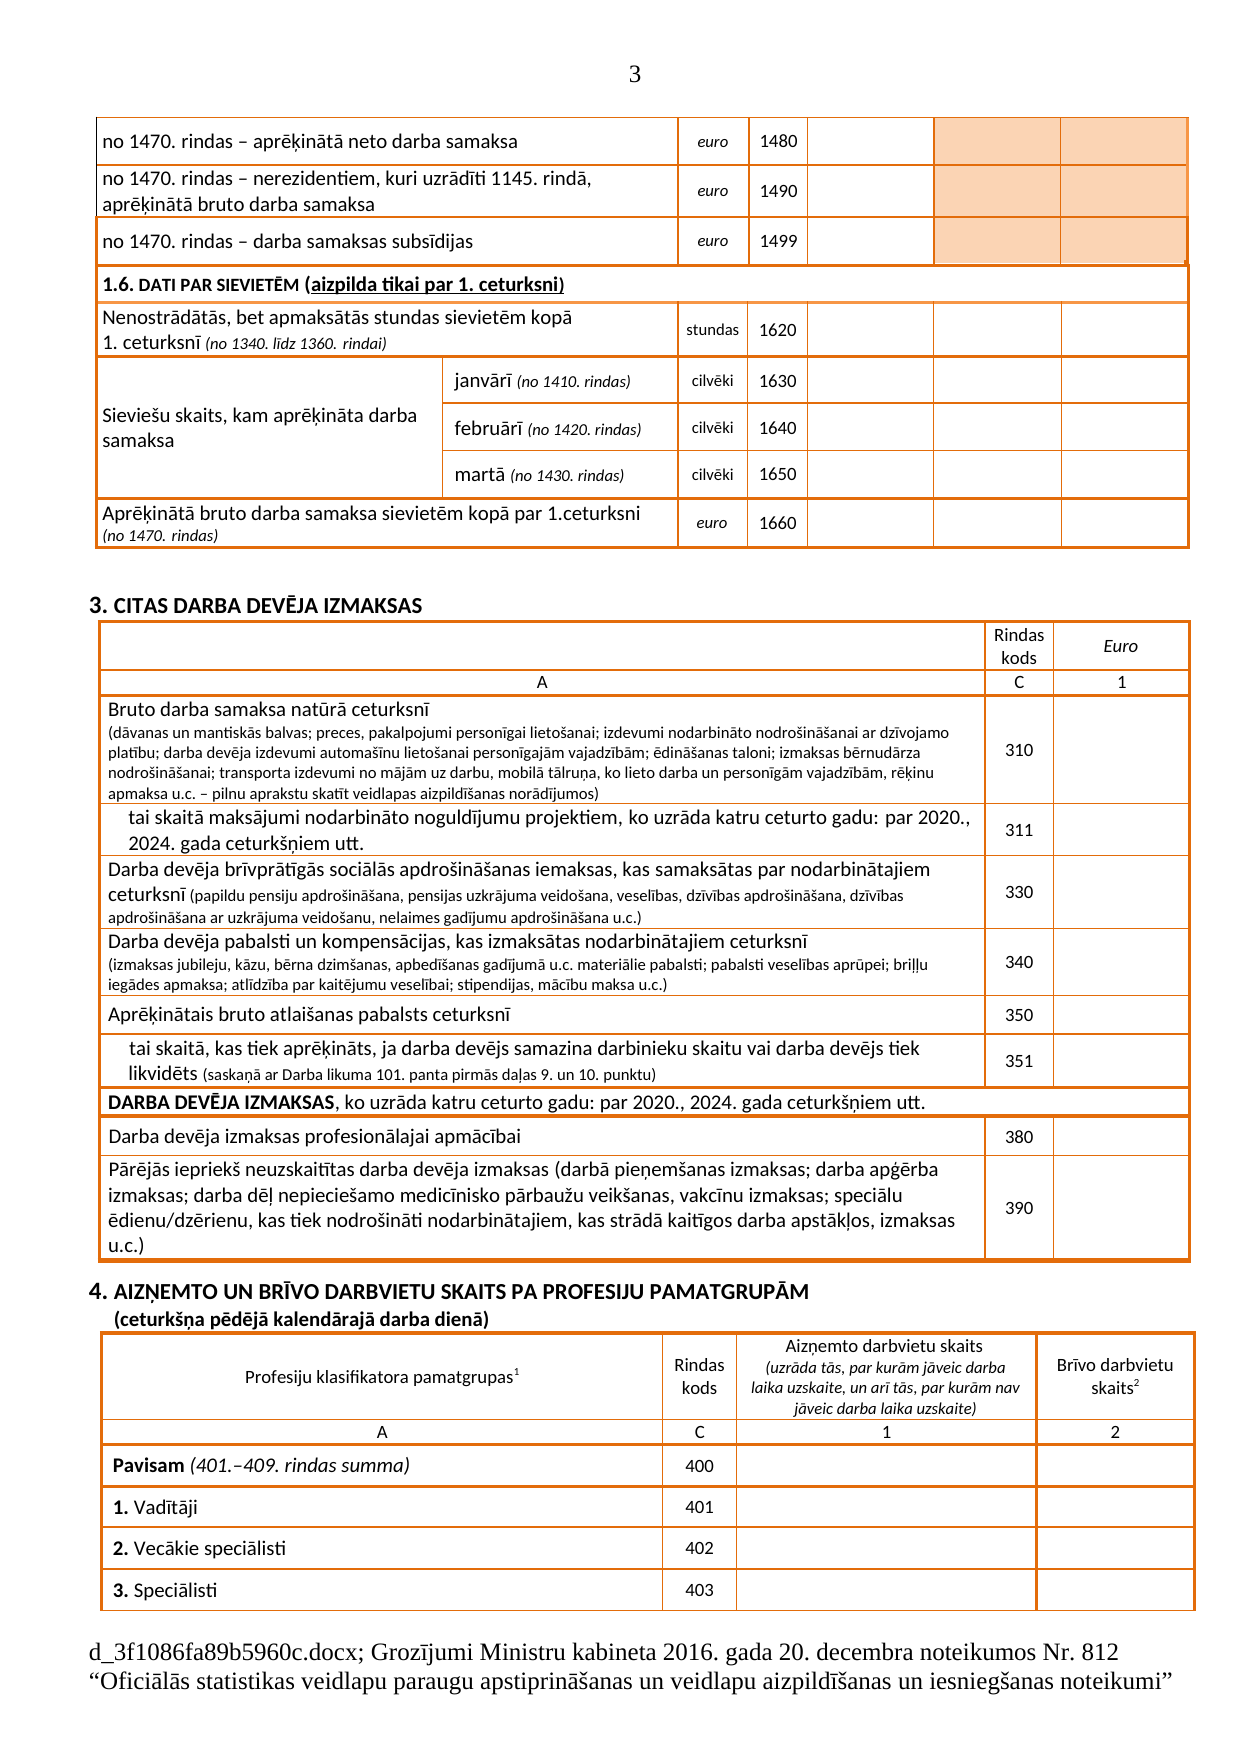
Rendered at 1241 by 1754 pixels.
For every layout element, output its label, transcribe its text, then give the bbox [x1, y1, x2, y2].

table_cell [935, 118, 1060, 164]
table_cell [1038, 1570, 1193, 1609]
table_cell [1054, 697, 1188, 803]
table_cell 390 [986, 1156, 1053, 1258]
table_cell cilvēki [679, 404, 747, 449]
table_cell no 1470. rindas – aprēķinātā neto darba samaksa [97, 118, 677, 164]
table_cell 1650 [748, 451, 807, 497]
table_cell Pārējās iepriekš neuzskaitītas darba devēja izmaksas (darbā pieņemšanas izmaksas; darba apģērba izmaksas; darba dēļ nepieciešamo medicīnisko pārbaužu veikšanas, vakcīnu izmaksas; speciālu ēdienu/dzērienu, kas tiek nodrošināti nodarbinātajiem, kas strādā kaitīgos darba apstākļos, izmaksas u.c.) [101, 1156, 984, 1258]
table_cell 310 [986, 697, 1053, 803]
table_cell tai skaitā, kas tiek aprēķināts, ja darba devējs samazina darbinieku skaitu vai darba devējs tiek likvidēts (saskaņā ar Darba likuma 101. panta pirmās daļas 9. un 10. punktu) [101, 1035, 984, 1086]
table_cell [1054, 804, 1188, 855]
table_cell stundas [679, 304, 747, 355]
table_cell 1 [1054, 671, 1188, 693]
table_cell [1054, 1035, 1188, 1086]
table_cell 1480 [750, 118, 807, 164]
table_cell Aprēķinātā bruto darba samaksa sievietēm kopā par 1.ceturksni (no 1470. rindas) [98, 500, 677, 546]
table_cell [1062, 500, 1187, 546]
table_cell no 1470. rindas – nerezidentiem, kuri uzrādīti 1145. rindā, aprēķinātā bruto darba samaksa [97, 166, 677, 216]
table_cell [1054, 1118, 1188, 1155]
table_cell [1061, 218, 1186, 263]
table_cell [737, 1528, 1035, 1568]
table_header [101, 623, 984, 669]
table_cell 1630 [748, 358, 807, 402]
table_cell [1062, 358, 1187, 402]
table_cell DARBA DEVĒJA IZMAKSAS, ko uzrāda katru ceturto gadu: par 2020., 2024. gada ceturkšņiem utt. [101, 1089, 1188, 1114]
table_cell A [101, 671, 984, 693]
table_cell 340 [986, 929, 1053, 994]
table_cell Aprēķinātais bruto atlaišanas pabalsts ceturksnī [101, 996, 984, 1033]
table_cell [737, 1488, 1035, 1526]
table_cell [1054, 856, 1188, 927]
table_cell 1620 [748, 304, 807, 355]
text (ceturkšņa pēdējā kalendārajā darba dienā) [113, 1306, 1211, 1331]
table_cell [1054, 929, 1188, 994]
table_cell Darba devēja izmaksas profesionālajai apmācībai [101, 1118, 984, 1155]
table_cell Nenostrādātās, bet apmaksātās stundas sievietēm kopā 1. ceturksnī (no 1340. līdz 1360. rindai) [98, 304, 677, 355]
table_cell [808, 358, 933, 402]
table_cell 1490 [750, 166, 807, 216]
table_header Aizņemto darbvietu skaits (uzrāda tās, par kurām jāveic darba laika uzskaite, un arī tās, par kurām nav jāveic darba laika uzskaite) [737, 1335, 1035, 1418]
table_cell 400 [663, 1446, 736, 1484]
table_cell 1. Vadītāji [103, 1488, 662, 1526]
table_cell [934, 358, 1061, 402]
table_cell euro [679, 166, 748, 216]
table_header Rindas kods [663, 1335, 736, 1418]
table_cell 350 [986, 996, 1053, 1033]
table_cell [808, 500, 933, 546]
table_cell [808, 304, 933, 355]
table_cell euro [679, 500, 747, 546]
table_cell cilvēki [679, 358, 747, 402]
table_cell [808, 218, 933, 263]
table_cell [935, 218, 1060, 263]
table_cell tai skaitā maksājumi nodarbināto noguldījumu projektiem, ko uzrāda katru ceturto gadu: par 2020., 2024. gada ceturkšņiem utt. [101, 804, 984, 855]
table_cell [1054, 996, 1188, 1033]
table_cell 2 [1038, 1420, 1193, 1443]
table_cell 3. Speciālisti [103, 1570, 662, 1609]
table_cell 402 [663, 1528, 736, 1568]
table_header Euro [1054, 623, 1188, 669]
table_cell [1054, 1156, 1188, 1258]
table_cell [1061, 118, 1186, 164]
table_cell [1062, 451, 1187, 497]
table_cell Darba devēja pabalsti un kompensācijas, kas izmaksātas nodarbinātajiem ceturksnī (izmaksas jubileju, kāzu, bērna dzimšanas, apbedīšanas gadījumā u.c. materiālie pabalsti; pabalsti veselības aprūpei; briļļu iegādes apmaksa; atlīdzība par kaitējumu veselībai; stipendijas, mācību maksa u.c.) [101, 929, 984, 994]
table_cell euro [679, 218, 748, 263]
table_cell [1038, 1528, 1193, 1568]
table_header Rindas kods [986, 623, 1053, 669]
table_cell 1499 [750, 218, 807, 263]
table_cell Darba devēja brīvprātīgās sociālās apdrošināšanas iemaksas, kas samaksātas par nodarbinātajiem ceturksnī (papildu pensiju apdrošināšana, pensijas uzkrājuma veidošana, veselības, dzīvības apdrošināšana, dzīvības apdrošināšana ar uzkrājuma veidošanu, nelaimes gadījumu apdrošināšana u.c.) [101, 856, 984, 927]
table_cell cilvēki [679, 451, 747, 497]
table_cell 351 [986, 1035, 1053, 1086]
table_cell [935, 166, 1060, 216]
table_cell janvārī (no 1410. rindas) [443, 358, 677, 402]
table_cell no 1470. rindas – darba samaksas subsīdijas [98, 218, 677, 263]
table_cell 311 [986, 804, 1053, 855]
table_cell Pavisam (401.–409. rindas summa) [103, 1446, 662, 1484]
table_header Profesiju klasifikatora pamatgrupas1 [103, 1335, 662, 1418]
table_cell [934, 451, 1061, 497]
table_cell [808, 451, 933, 497]
table_cell A [103, 1420, 662, 1443]
table_cell [1038, 1446, 1193, 1484]
table_cell [808, 118, 933, 164]
table_cell [1062, 304, 1187, 355]
table_cell 1.6. DATI PAR SIEVIETĒM (aizpilda tikai par 1. ceturksni) [98, 267, 1187, 301]
table_cell 1 [737, 1420, 1035, 1443]
table_cell [808, 166, 933, 216]
table_cell februārī (no 1420. rindas) [443, 404, 677, 449]
table_cell 401 [663, 1488, 736, 1526]
table_cell [1038, 1488, 1193, 1526]
table_cell 403 [663, 1570, 736, 1609]
table_cell [934, 500, 1061, 546]
table_cell 2. Vecākie speciālisti [103, 1528, 662, 1568]
table_cell C [663, 1420, 736, 1443]
table_cell C [986, 671, 1053, 693]
table_cell [1061, 166, 1186, 216]
table_cell euro [679, 118, 748, 164]
table_header Brīvo darbvietu skaits2 [1038, 1335, 1193, 1418]
table_cell [934, 304, 1061, 355]
table_cell [737, 1446, 1035, 1484]
table_cell 1640 [748, 404, 807, 449]
table_cell [737, 1570, 1035, 1609]
table_cell 330 [986, 856, 1053, 927]
table_cell Bruto darba samaksa natūrā ceturksnī (dāvanas un mantiskās balvas; preces, pakalpojumi personīgai lietošanai; izdevumi nodarbināto nodrošināšanai ar dzīvojamo platību; darba devēja izdevumi automašīnu lietošanai personīgajām vajadzībām; ēdināšanas taloni; izmaksas bērnudārza nodrošināšanai; transporta izdevumi no mājām uz darbu, mobilā tālruņa, ko lieto darba un personīgām vajadzībām, rēķinu apmaksa u.c. – pilnu aprakstu skatīt veidlapas aizpildīšanas norādījumos) [101, 697, 984, 803]
table_cell [808, 404, 933, 449]
text 4. AIZŅEMTO UN BRĪVO DARBVIETU SKAITS PA PROFESIJU PAMATGRUPĀM [89, 1276, 1211, 1306]
table_cell martā (no 1430. rindas) [443, 451, 677, 497]
table_cell [934, 404, 1061, 449]
table_cell 1660 [748, 500, 807, 546]
table_cell Sieviešu skaits, kam aprēķināta darba samaksa [98, 358, 442, 497]
table_cell 380 [986, 1118, 1053, 1155]
text 3. CITAS DARBA DEVĒJA IZMAKSAS [89, 589, 1181, 620]
table_cell [1062, 404, 1187, 449]
